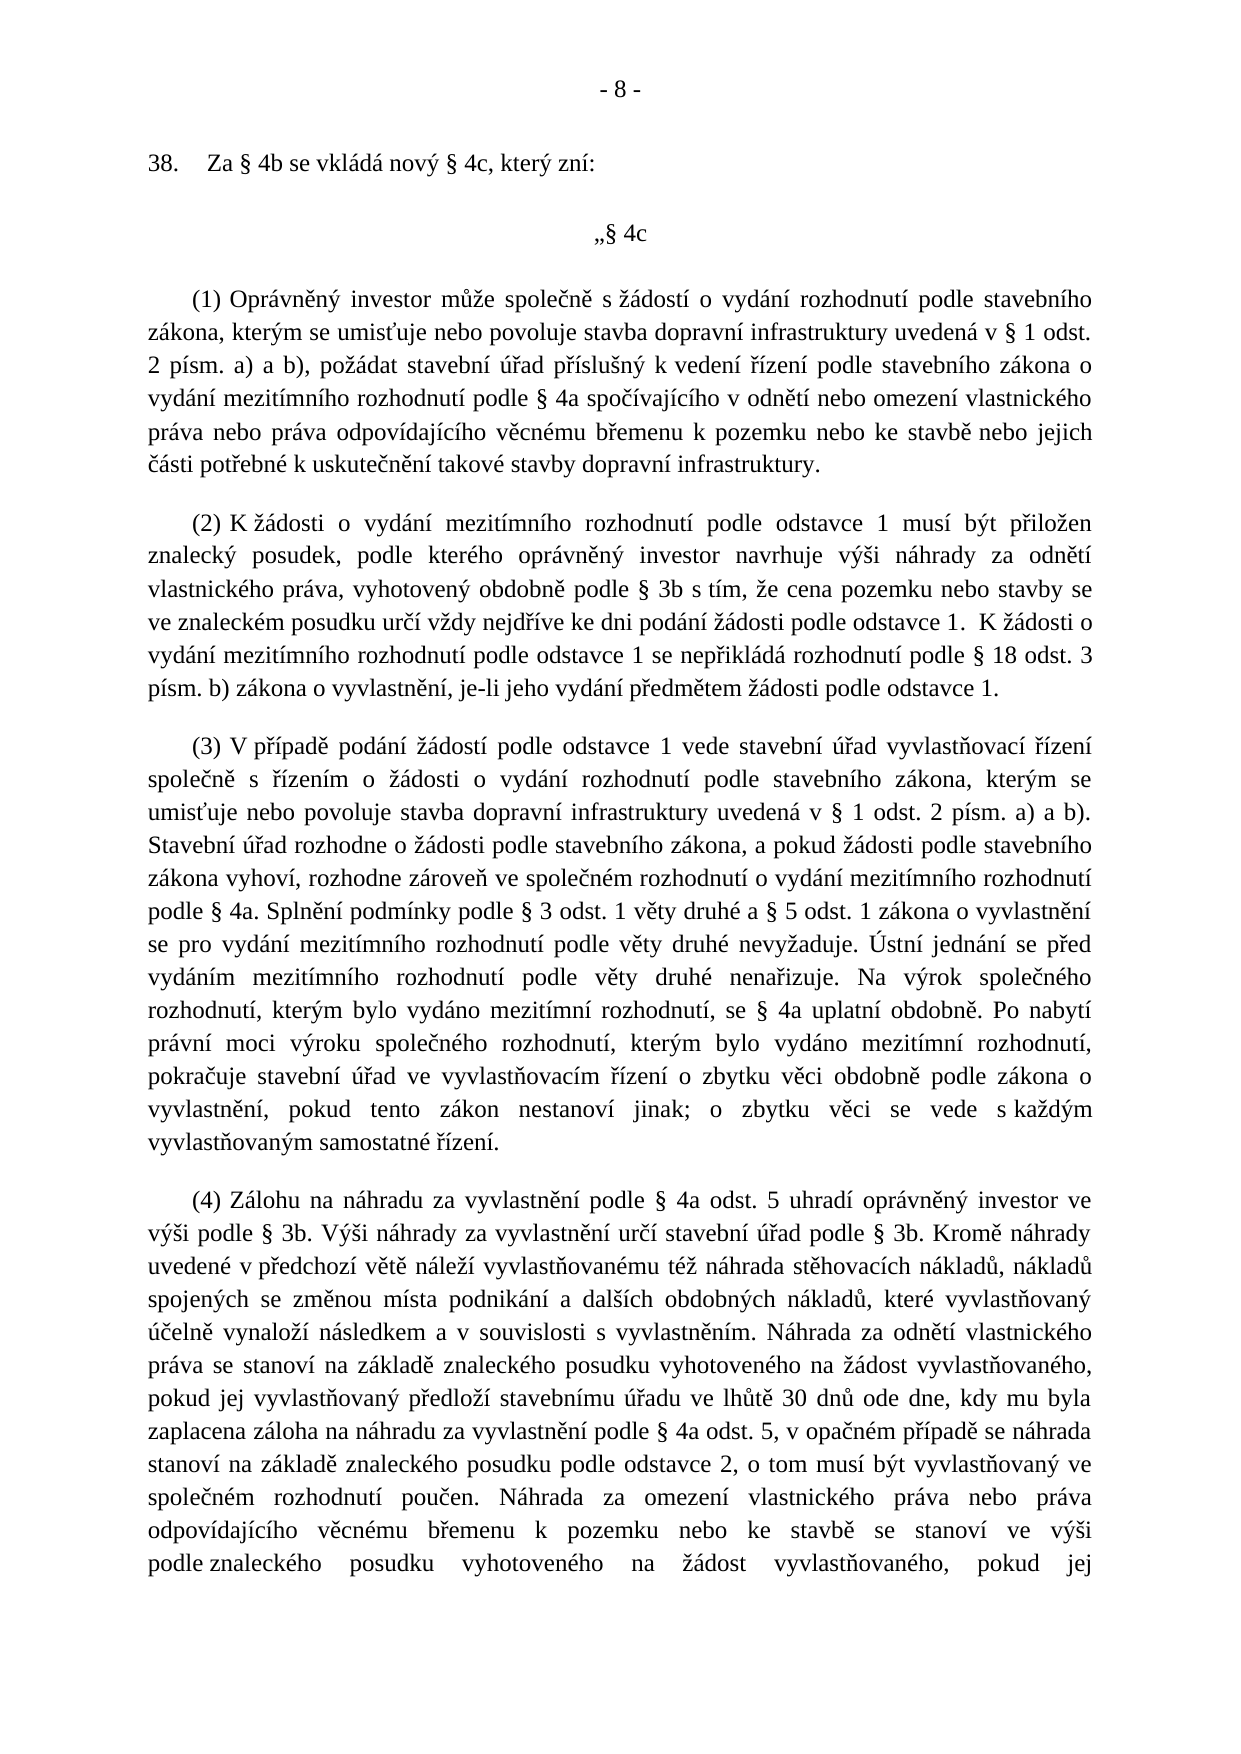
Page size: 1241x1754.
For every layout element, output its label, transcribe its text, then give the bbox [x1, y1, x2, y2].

list K žádosti o vydání mezitímního rozhodnutí podle odstavce 1 musí být přiložen znalecký posudek, podle kterého oprávněný investor navrhuje výši náhrady za odnětí vlastnického práva, vyhotovený obdobně podle § 3b s tím, že cena pozemku nebo stavby se ve znaleckém posudku určí vždy nejdříve ke dni podání žádosti podle odstavce 1. K žádosti o vydání mezitímního rozhodnutí podle odstavce 1 se nepřikládá rozhodnutí podle § 18 odst. 3 písm. b) zákona o vyvlastnění, je-li jeho vydání předmětem žádosti podle odstavce 1. [148, 508, 1093, 701]
list V případě podání žádostí podle odstavce 1 vede stavební úřad vyvlastňovací řízení společně s řízením o žádosti o vydání rozhodnutí podle stavebního zákona, kterým se umisťuje nebo povoluje stavba dopravní infrastruktury uvedená v § 1 odst. 2 písm. a) a b). Stavební úřad rozhodne o žádosti podle stavebního zákona, a pokud žádosti podle stavebního zákona vyhoví, rozhodne zároveň ve společném rozhodnutí o vydání mezitímního rozhodnutí podle § 4a. Splnění podmínky podle § 3 odst. 1 věty druhé a § 5 odst. 1 zákona o vyvlastnění se pro vydání mezitímního rozhodnutí podle věty druhé nevyžaduje. Ústní jednání se před vydáním mezitímního rozhodnutí podle věty druhé nenařizuje. Na výrok společného rozhodnutí, kterým bylo vydáno mezitímní rozhodnutí, se § 4a uplatní obdobně. Po nabytí právní moci výroku společného rozhodnutí, kterým bylo vydáno mezitímní rozhodnutí, pokračuje stavební úřad ve vyvlastňovacím řízení o zbytku věci obdobně podle zákona o vyvlastnění, pokud tento zákon nestanoví jinak; o zbytku věci se vede s každým vyvlastňovaným samostatné řízení. [148, 731, 1093, 1156]
text „§ 4c [148, 218, 1093, 247]
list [148, 1185, 1093, 1577]
list Oprávněný investor může společně s žádostí o vydání rozhodnutí podle stavebního zákona, kterým se umisťuje nebo povoluje stavba dopravní infrastruktury uvedená v § 1 odst. 2 písm. a) a b), požádat stavební úřad příslušný k vedení řízení podle stavebního zákona o vydání mezitímního rozhodnutí podle § 4a spočívajícího v odnětí nebo omezení vlastnického práva nebo práva odpovídajícího věcnému břemenu k pozemku nebo ke stavbě nebo jejich části potřebné k uskutečnění takové stavby dopravní infrastruktury. [148, 284, 1093, 478]
text Za § 4b se vkládá nový § 4c, který zní: [148, 148, 1093, 176]
